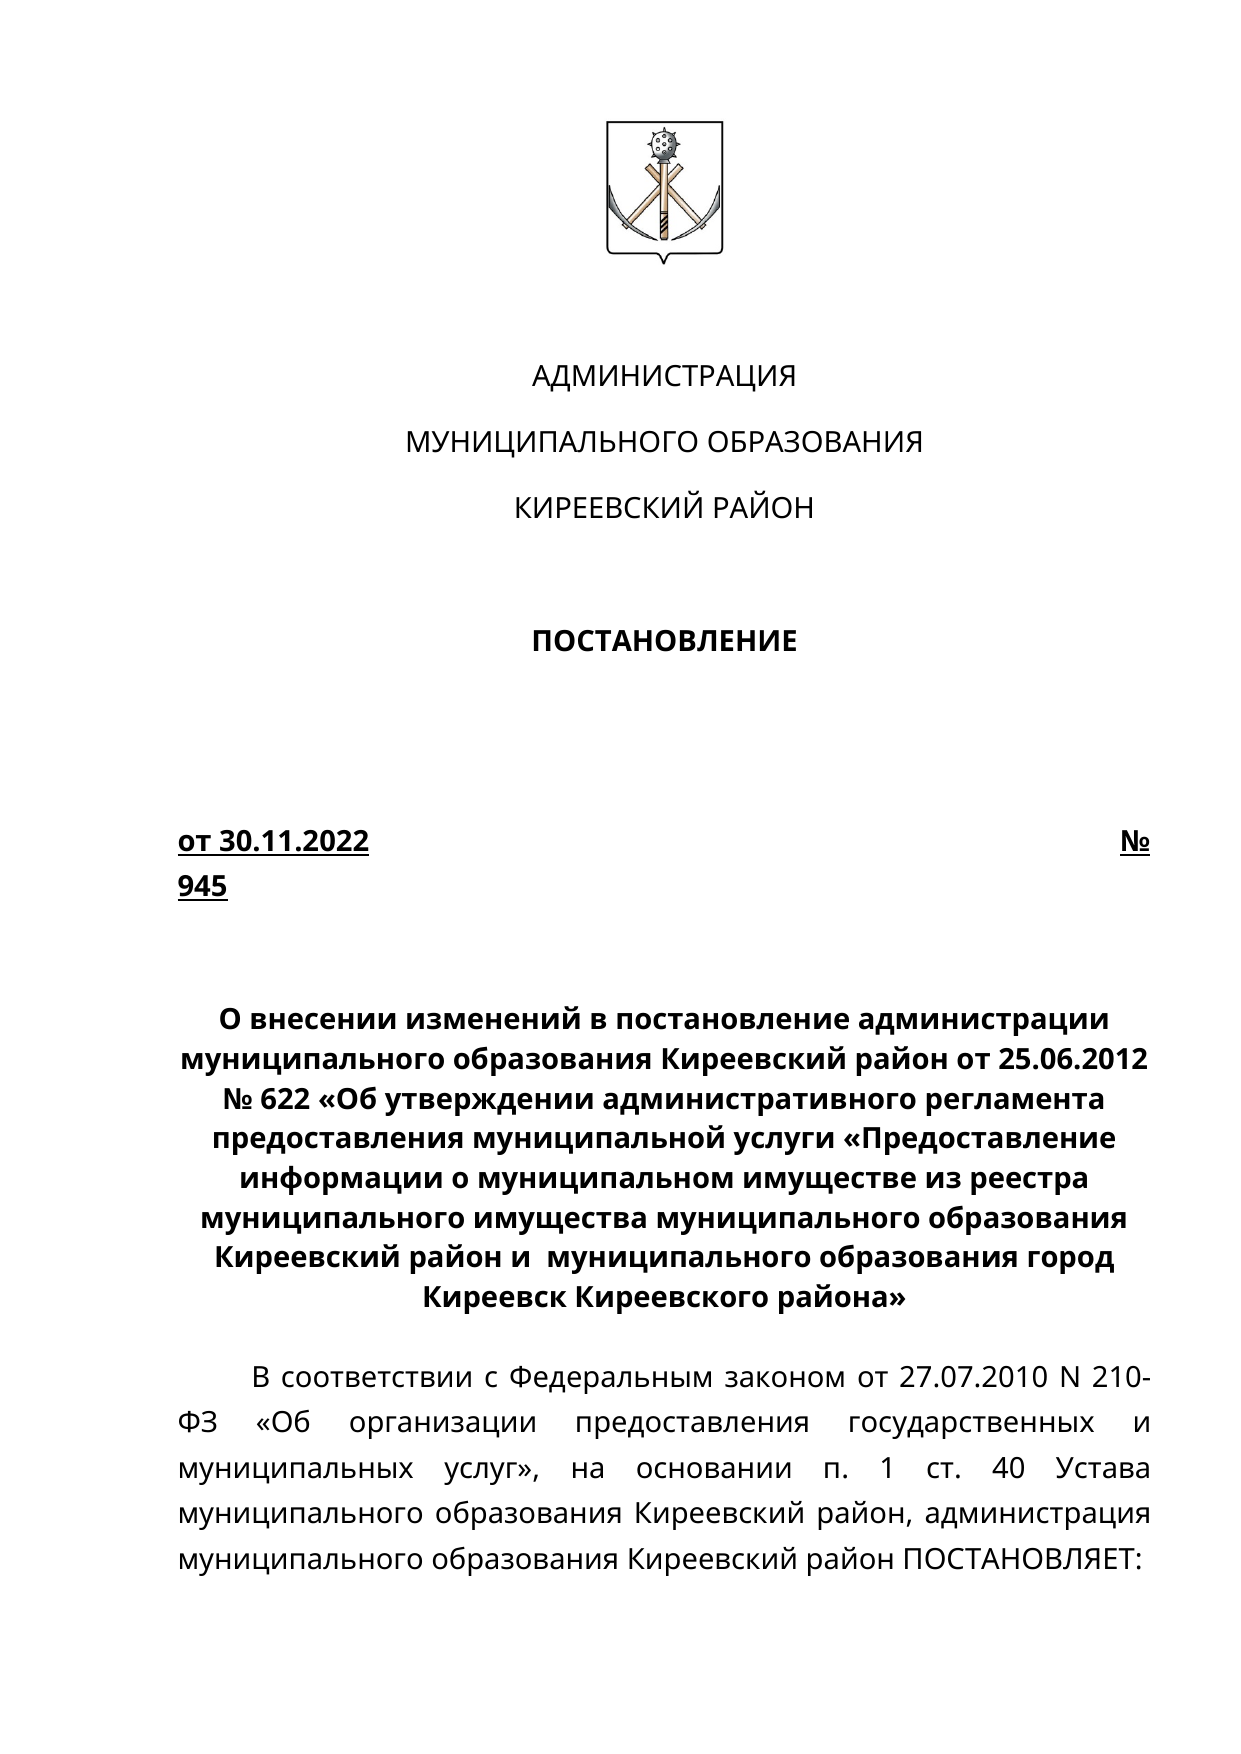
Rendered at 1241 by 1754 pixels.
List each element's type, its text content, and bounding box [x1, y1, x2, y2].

text ПОСТАНОВЛЕНИЕ [177, 621, 1152, 660]
text О внесении изменений в постановление администрации муниципального образования Киреевский район от 25.06.2012 № 622 «Об утверждении административного регламента предоставления муниципальной услуги «Предоставление информации о муниципальном имуществе из реестра муниципального имущества муниципального образования Киреевский район и муниципального образования город Киреевск Киреевского района» [177, 999, 1152, 1316]
text МУНИЦИПАЛЬНОГО ОБРАЗОВАНИЯ [177, 421, 1152, 461]
text В соответствии с Федеральным законом от 27.07.2010 N 210-ФЗ «Об организации предоставления государственных и муниципальных услуг», на основании п. 1 ст. 40 Устава муниципального образования Киреевский район, администрация муниципального образования Киреевский район ПОСТАНОВЛЯЕТ: [177, 1356, 1152, 1578]
text АДМИНИСТРАЦИЯ [177, 355, 1152, 394]
picture [589, 118, 740, 269]
text от 30.11.2022 № 945 [177, 820, 1152, 905]
text КИРЕЕВСКИЙ РАЙОН [177, 488, 1152, 527]
